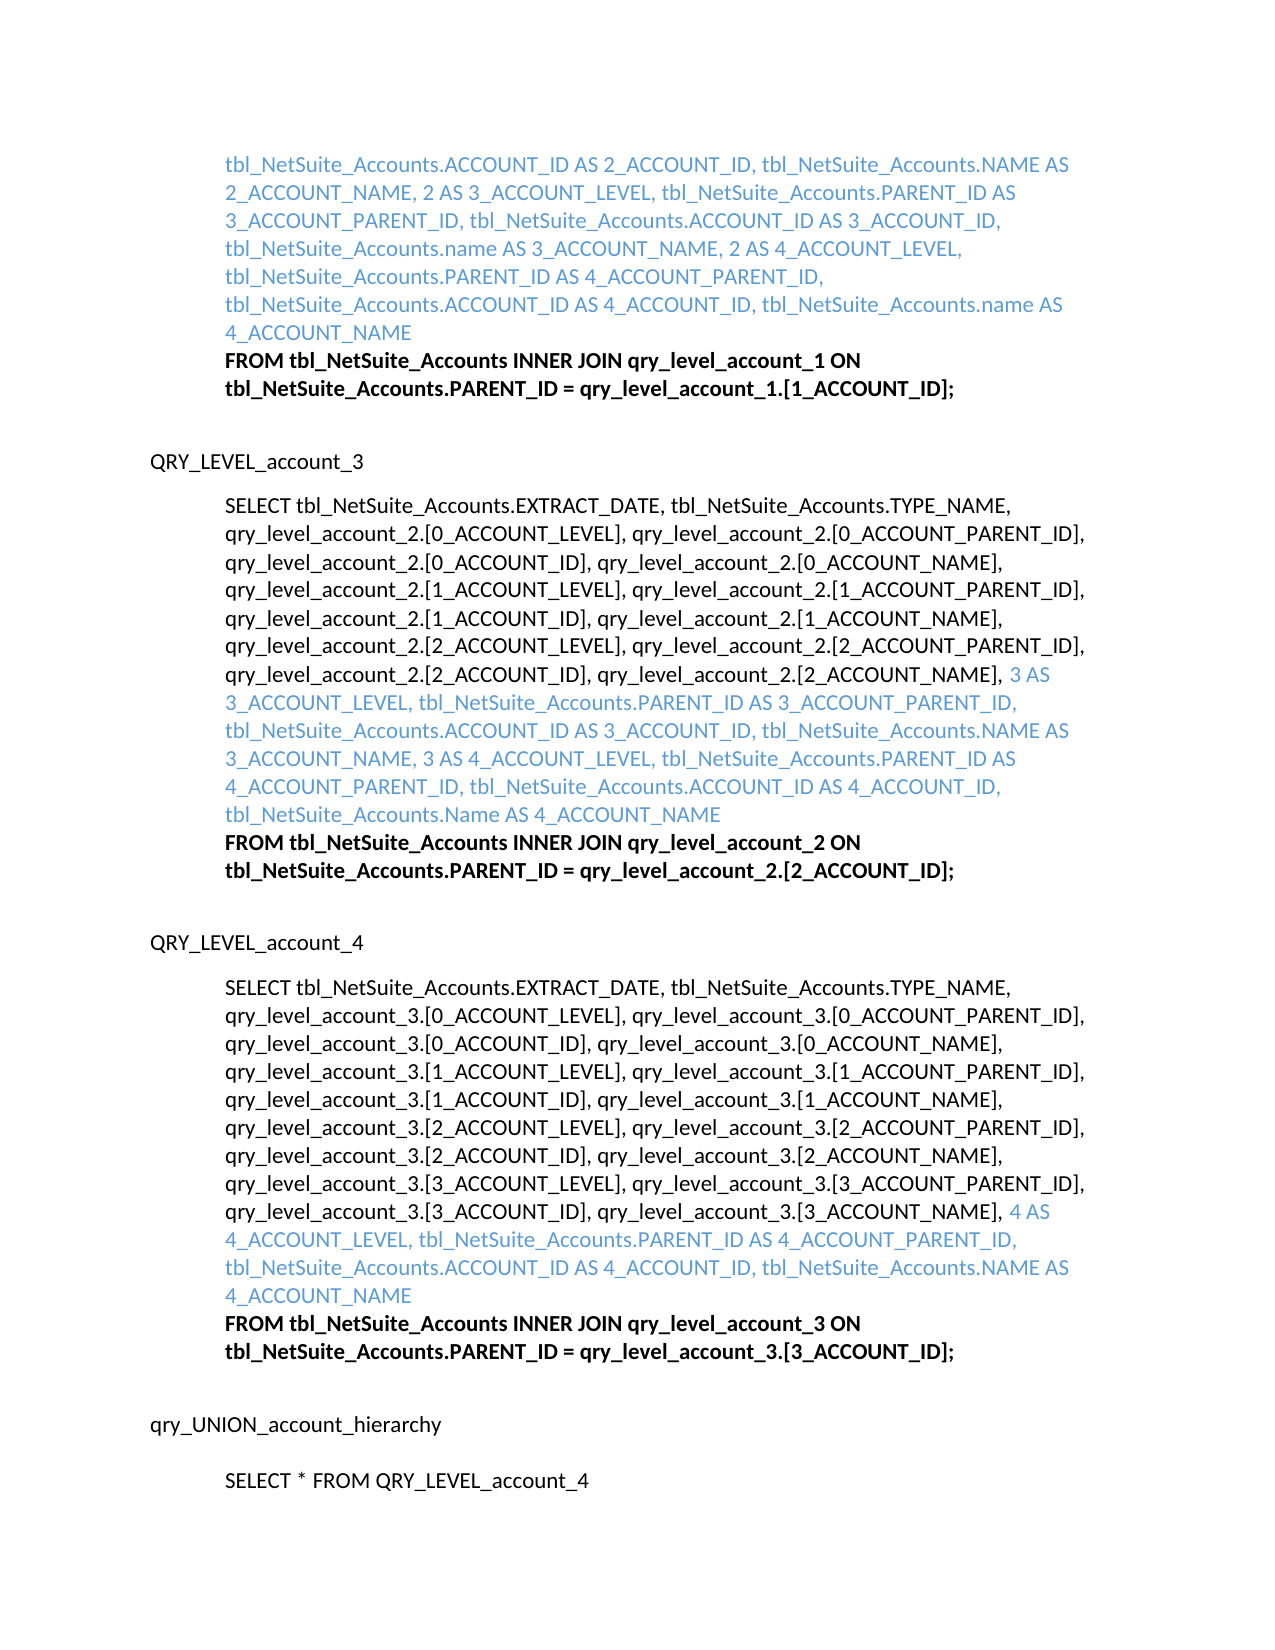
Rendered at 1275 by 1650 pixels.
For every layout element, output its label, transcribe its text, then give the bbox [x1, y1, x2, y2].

text FROM tbl_NetSuite_Accounts INNER JOIN qry_level_account_1 ON tbl_NetSuite_Accounts.PARENT_ID = qry_level_account_1.[1_ACCOUNT_ID]; [225, 346, 1125, 402]
text SELECT tbl_NetSuite_Accounts.EXTRACT_DATE, tbl_NetSuite_Accounts.TYPE_NAME, qry_level_account_2.[0_ACCOUNT_LEVEL], qry_level_account_2.[0_ACCOUNT_PARENT_ID], qry_level_account_2.[0_ACCOUNT_ID], qry_level_account_2.[0_ACCOUNT_NAME], qry_level_account_2.[1_ACCOUNT_LEVEL], qry_level_account_2.[1_ACCOUNT_PARENT_ID], qry_level_account_2.[1_ACCOUNT_ID], qry_level_account_2.[1_ACCOUNT_NAME], qry_level_account_2.[2_ACCOUNT_LEVEL], qry_level_account_2.[2_ACCOUNT_PARENT_ID], qry_level_account_2.[2_ACCOUNT_ID], qry_level_account_2.[2_ACCOUNT_NAME], 3 AS 3_ACCOUNT_LEVEL, tbl_NetSuite_Accounts.PARENT_ID AS 3_ACCOUNT_PARENT_ID, tbl_NetSuite_Accounts.ACCOUNT_ID AS 3_ACCOUNT_ID, tbl_NetSuite_Accounts.NAME AS 3_ACCOUNT_NAME, 3 AS 4_ACCOUNT_LEVEL, tbl_NetSuite_Accounts.PARENT_ID AS 4_ACCOUNT_PARENT_ID, tbl_NetSuite_Accounts.ACCOUNT_ID AS 4_ACCOUNT_ID, tbl_NetSuite_Accounts.Name AS 4_ACCOUNT_NAME [225, 492, 1125, 828]
text SELECT tbl_NetSuite_Accounts.EXTRACT_DATE, tbl_NetSuite_Accounts.TYPE_NAME, qry_level_account_3.[0_ACCOUNT_LEVEL], qry_level_account_3.[0_ACCOUNT_PARENT_ID], qry_level_account_3.[0_ACCOUNT_ID], qry_level_account_3.[0_ACCOUNT_NAME], qry_level_account_3.[1_ACCOUNT_LEVEL], qry_level_account_3.[1_ACCOUNT_PARENT_ID], qry_level_account_3.[1_ACCOUNT_ID], qry_level_account_3.[1_ACCOUNT_NAME], qry_level_account_3.[2_ACCOUNT_LEVEL], qry_level_account_3.[2_ACCOUNT_PARENT_ID], qry_level_account_3.[2_ACCOUNT_ID], qry_level_account_3.[2_ACCOUNT_NAME], qry_level_account_3.[3_ACCOUNT_LEVEL], qry_level_account_3.[3_ACCOUNT_PARENT_ID], qry_level_account_3.[3_ACCOUNT_ID], qry_level_account_3.[3_ACCOUNT_NAME], 4 AS 4_ACCOUNT_LEVEL, tbl_NetSuite_Accounts.PARENT_ID AS 4_ACCOUNT_PARENT_ID, tbl_NetSuite_Accounts.ACCOUNT_ID AS 4_ACCOUNT_ID, tbl_NetSuite_Accounts.NAME AS 4_ACCOUNT_NAME [225, 973, 1125, 1309]
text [225, 150, 1125, 346]
text FROM tbl_NetSuite_Accounts INNER JOIN qry_level_account_3 ON tbl_NetSuite_Accounts.PARENT_ID = qry_level_account_3.[3_ACCOUNT_ID]; [225, 1309, 1125, 1366]
text FROM tbl_NetSuite_Accounts INNER JOIN qry_level_account_2 ON tbl_NetSuite_Accounts.PARENT_ID = qry_level_account_2.[2_ACCOUNT_ID]; [225, 828, 1125, 884]
text SELECT * FROM QRY_LEVEL_account_4 [225, 1466, 1125, 1494]
text QRY_LEVEL_account_4 [150, 928, 1125, 957]
text QRY_LEVEL_account_3 [150, 447, 1125, 475]
text qry_UNION_account_hierarchy [150, 1410, 1125, 1438]
